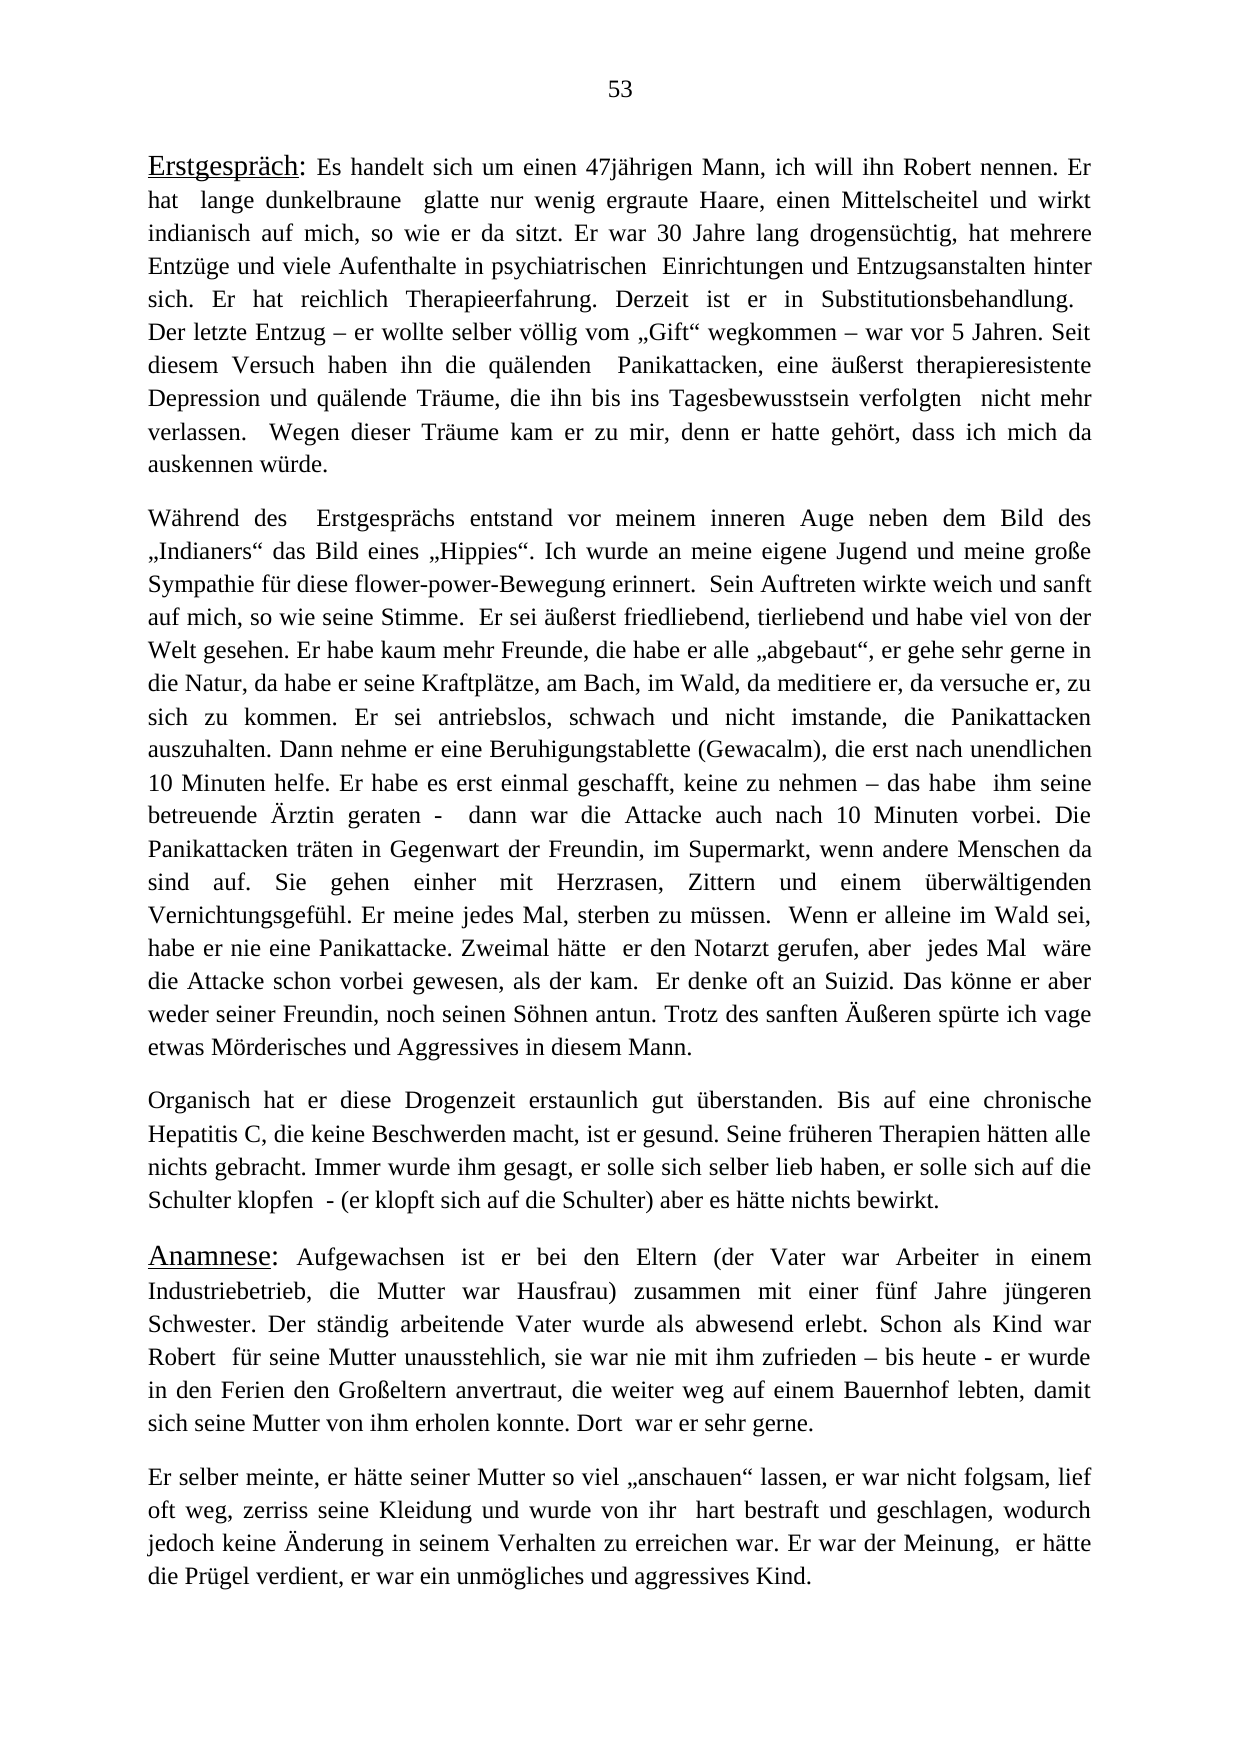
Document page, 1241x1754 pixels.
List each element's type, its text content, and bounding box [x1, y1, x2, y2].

text Erstgespräch: Es handelt sich um einen 47jährigen Mann, ich will ihn Robert nennen. Er hat lange dunkelbraune glatte nur wenig ergraute Haare, einen Mittelscheitel und wirkt indianisch auf mich, so wie er da sitzt. Er war 30 Jahre lang drogensüchtig, hat mehrere Entzüge und viele Aufenthalte in psychiatrischen Einrichtungen und Entzugsanstalten hinter sich. Er hat reichlich Therapieerfahrung. Derzeit ist er in Substitutionsbehandlung. Der letzte Entzug – er wollte selber völlig vom „Gift“ wegkommen – war vor 5 Jahren. Seit diesem Versuch haben ihn die quälenden Panikattacken, eine äußerst therapieresistente Depression und quälende Träume, die ihn bis ins Tagesbewusstsein verfolgten nicht mehr verlassen. Wegen dieser Träume kam er zu mir, denn er hatte gehört, dass ich mich da auskennen würde. [148, 148, 1093, 478]
text Während des Erstgesprächs entstand vor meinem inneren Auge neben dem Bild des „Indianers“ das Bild eines „Hippies“. Ich wurde an meine eigene Jugend und meine große Sympathie für diese flower-power-Bewegung erinnert. Sein Auftreten wirkte weich und sanft auf mich, so wie seine Stimme. Er sei äußerst friedliebend, tierliebend und habe viel von der Welt gesehen. Er habe kaum mehr Freunde, die habe er alle „abgebaut“, er gehe sehr gerne in die Natur, da habe er seine Kraftplätze, am Bach, im Wald, da meditiere er, da versuche er, zu sich zu kommen. Er sei antriebslos, schwach und nicht imstande, die Panikattacken auszuhalten. Dann nehme er eine Beruhigungstablette (Gewacalm), die erst nach unendlichen 10 Minuten helfe. Er habe es erst einmal geschafft, keine zu nehmen – das habe ihm seine betreuende Ärztin geraten - dann war die Attacke auch nach 10 Minuten vorbei. Die Panikattacken träten in Gegenwart der Freundin, im Supermarkt, wenn andere Menschen da sind auf. Sie gehen einher mit Herzrasen, Zittern und einem überwältigenden Vernichtungsgefühl. Er meine jedes Mal, sterben zu müssen. Wenn er alleine im Wald sei, habe er nie eine Panikattacke. Zweimal hätte er den Notarzt gerufen, aber jedes Mal wäre die Attacke schon vorbei gewesen, als der kam. Er denke oft an Suizid. Das könne er aber weder seiner Freundin, noch seinen Söhnen antun. Trotz des sanften Äußeren spürte ich vage etwas Mörderisches und Aggressives in diesem Mann. [148, 503, 1093, 1061]
text Anamnese: Aufgewachsen ist er bei den Eltern (der Vater war Arbeiter in einem Industriebetrieb, die Mutter war Hausfrau) zusammen mit einer fünf Jahre jüngeren Schwester. Der ständig arbeitende Vater wurde als abwesend erlebt. Schon als Kind war Robert für seine Mutter unausstehlich, sie war nie mit ihm zufrieden – bis heute - er wurde in den Ferien den Großeltern anvertraut, die weiter weg auf einem Bauernhof lebten, damit sich seine Mutter von ihm erholen konnte. Dort war er sehr gerne. [148, 1238, 1093, 1437]
text Organisch hat er diese Drogenzeit erstaunlich gut überstanden. Bis auf eine chronische Hepatitis C, die keine Beschwerden macht, ist er gesund. Seine früheren Therapien hätten alle nichts gebracht. Immer wurde ihm gesagt, er solle sich selber lieb haben, er solle sich auf die Schulter klopfen - (er klopft sich auf die Schulter) aber es hätte nichts bewirkt. [148, 1086, 1093, 1213]
text Er selber meinte, er hätte seiner Mutter so viel „anschauen“ lassen, er war nicht folgsam, lief oft weg, zerriss seine Kleidung und wurde von ihr hart bestraft und geschlagen, wodurch jedoch keine Änderung in seinem Verhalten zu erreichen war. Er war der Meinung, er hätte die Prügel verdient, er war ein unmögliches und aggressives Kind. [148, 1462, 1093, 1590]
